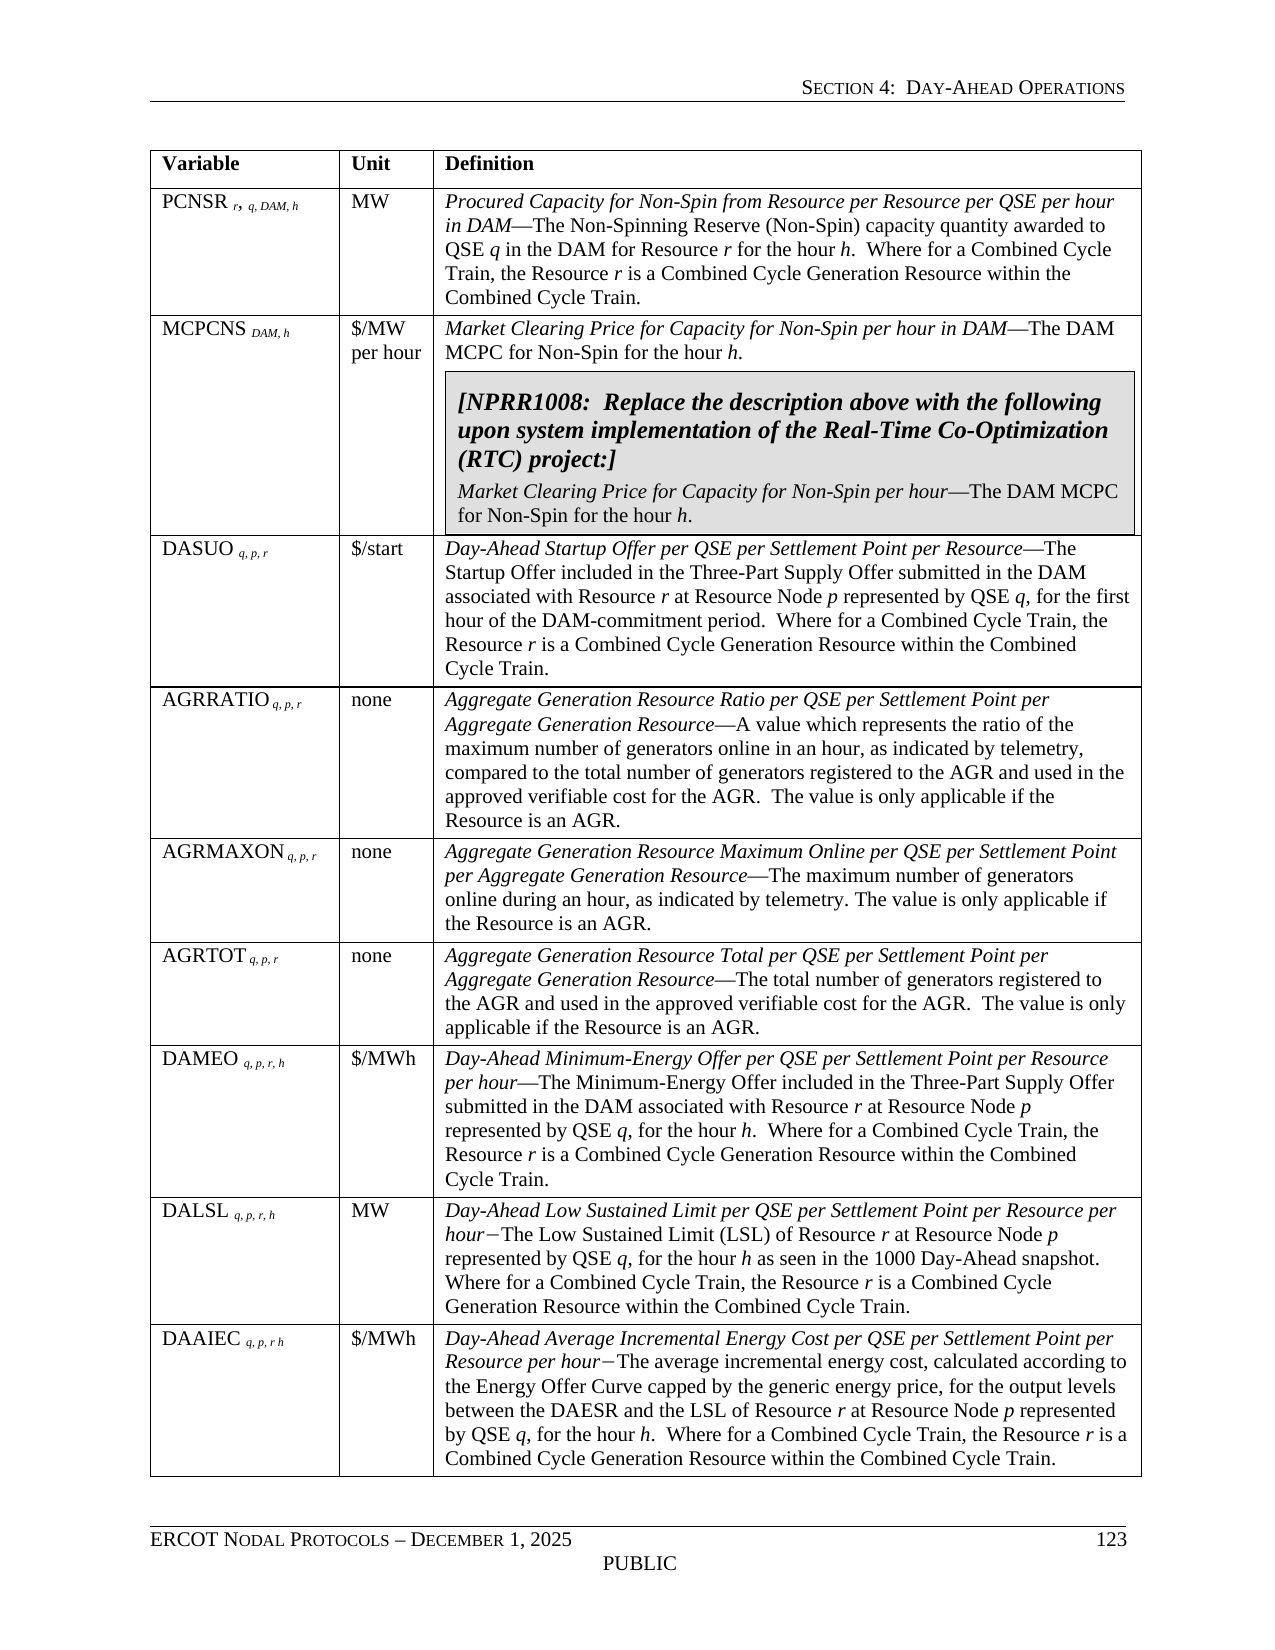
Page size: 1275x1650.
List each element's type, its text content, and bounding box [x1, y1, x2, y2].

table_header Variable [151, 151, 339, 188]
table_cell AGRRATIO q, p, r [151, 688, 339, 838]
table_cell AGRTOT q, p, r [151, 943, 339, 1045]
table_cell Market Clearing Price for Capacity for Non-Spin per hour in DAM—The DAM MCPC for Non-Spin for the hour h. [434, 316, 1141, 535]
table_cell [434, 1325, 1141, 1476]
table_cell MW [340, 189, 433, 315]
table_cell Aggregate Generation Resource Maximum Online per QSE per Settlement Point per Aggregate Generation Resource—The maximum number of generators online during an hour, as indicated by telemetry. The value is only applicable if the Resource is an AGR. [434, 839, 1141, 942]
table_cell Aggregate Generation Resource Ratio per QSE per Settlement Point per Aggregate Generation Resource—A value which represents the ratio of the maximum number of generators online in an hour, as indicated by telemetry, compared to the total number of generators registered to the AGR and used in the approved verifiable cost for the AGR. The value is only applicable if the Resource is an AGR. [434, 688, 1141, 838]
table_cell Day-Ahead Startup Offer per QSE per Settlement Point per Resource—The Startup Offer included in the Three-Part Supply Offer submitted in the DAM associated with Resource r at Resource Node p represented by QSE q, for the first hour of the DAM-commitment period. Where for a Combined Cycle Train, the Resource r is a Combined Cycle Generation Resource within the Combined Cycle Train. [434, 536, 1141, 686]
table_header Definition [434, 151, 1141, 188]
table_cell none [340, 839, 433, 942]
table_cell PCNSR r, q, DAM, h [151, 189, 339, 315]
table_cell MW [340, 1198, 433, 1324]
table_cell none [340, 688, 433, 838]
table_cell none [340, 943, 433, 1045]
table_cell Day-Ahead Minimum-Energy Offer per QSE per Settlement Point per Resource per hour—The Minimum-Energy Offer included in the Three-Part Supply Offer submitted in the DAM associated with Resource r at Resource Node p represented by QSE q, for the hour h. Where for a Combined Cycle Train, the Resource r is a Combined Cycle Generation Resource within the Combined Cycle Train. [434, 1046, 1141, 1197]
table_header Unit [340, 151, 433, 188]
table_cell $/MWh [340, 1046, 433, 1197]
table_cell Day-Ahead Low Sustained Limit per QSE per Settlement Point per Resource per hourThe Low Sustained Limit (LSL) of Resource r at Resource Node p represented by QSE q, for the hour h as seen in the 1000 Day-Ahead snapshot. Where for a Combined Cycle Train, the Resource r is a Combined Cycle Generation Resource within the Combined Cycle Train. [434, 1198, 1141, 1324]
table_cell $/start [340, 536, 433, 686]
table_cell DALSL q, p, r, h [151, 1198, 339, 1324]
table_cell $/MW per hour [340, 316, 433, 535]
table_cell DAAIEC q, p, r h [151, 1325, 339, 1476]
table_cell DAMEO q, p, r, h [151, 1046, 339, 1197]
table_cell DASUO q, p, r [151, 536, 339, 686]
table_cell Procured Capacity for Non-Spin from Resource per Resource per QSE per hour in DAM—The Non-Spinning Reserve (Non-Spin) capacity quantity awarded to QSE q in the DAM for Resource r for the hour h. Where for a Combined Cycle Train, the Resource r is a Combined Cycle Generation Resource within the Combined Cycle Train. [434, 189, 1141, 315]
table_cell MCPCNS DAM, h [151, 316, 339, 535]
table_cell Aggregate Generation Resource Total per QSE per Settlement Point per Aggregate Generation Resource—The total number of generators registered to the AGR and used in the approved verifiable cost for the AGR. The value is only applicable if the Resource is an AGR. [434, 943, 1141, 1045]
table_cell $/MWh [340, 1325, 433, 1476]
table_cell AGRMAXON q, p, r [151, 839, 339, 942]
